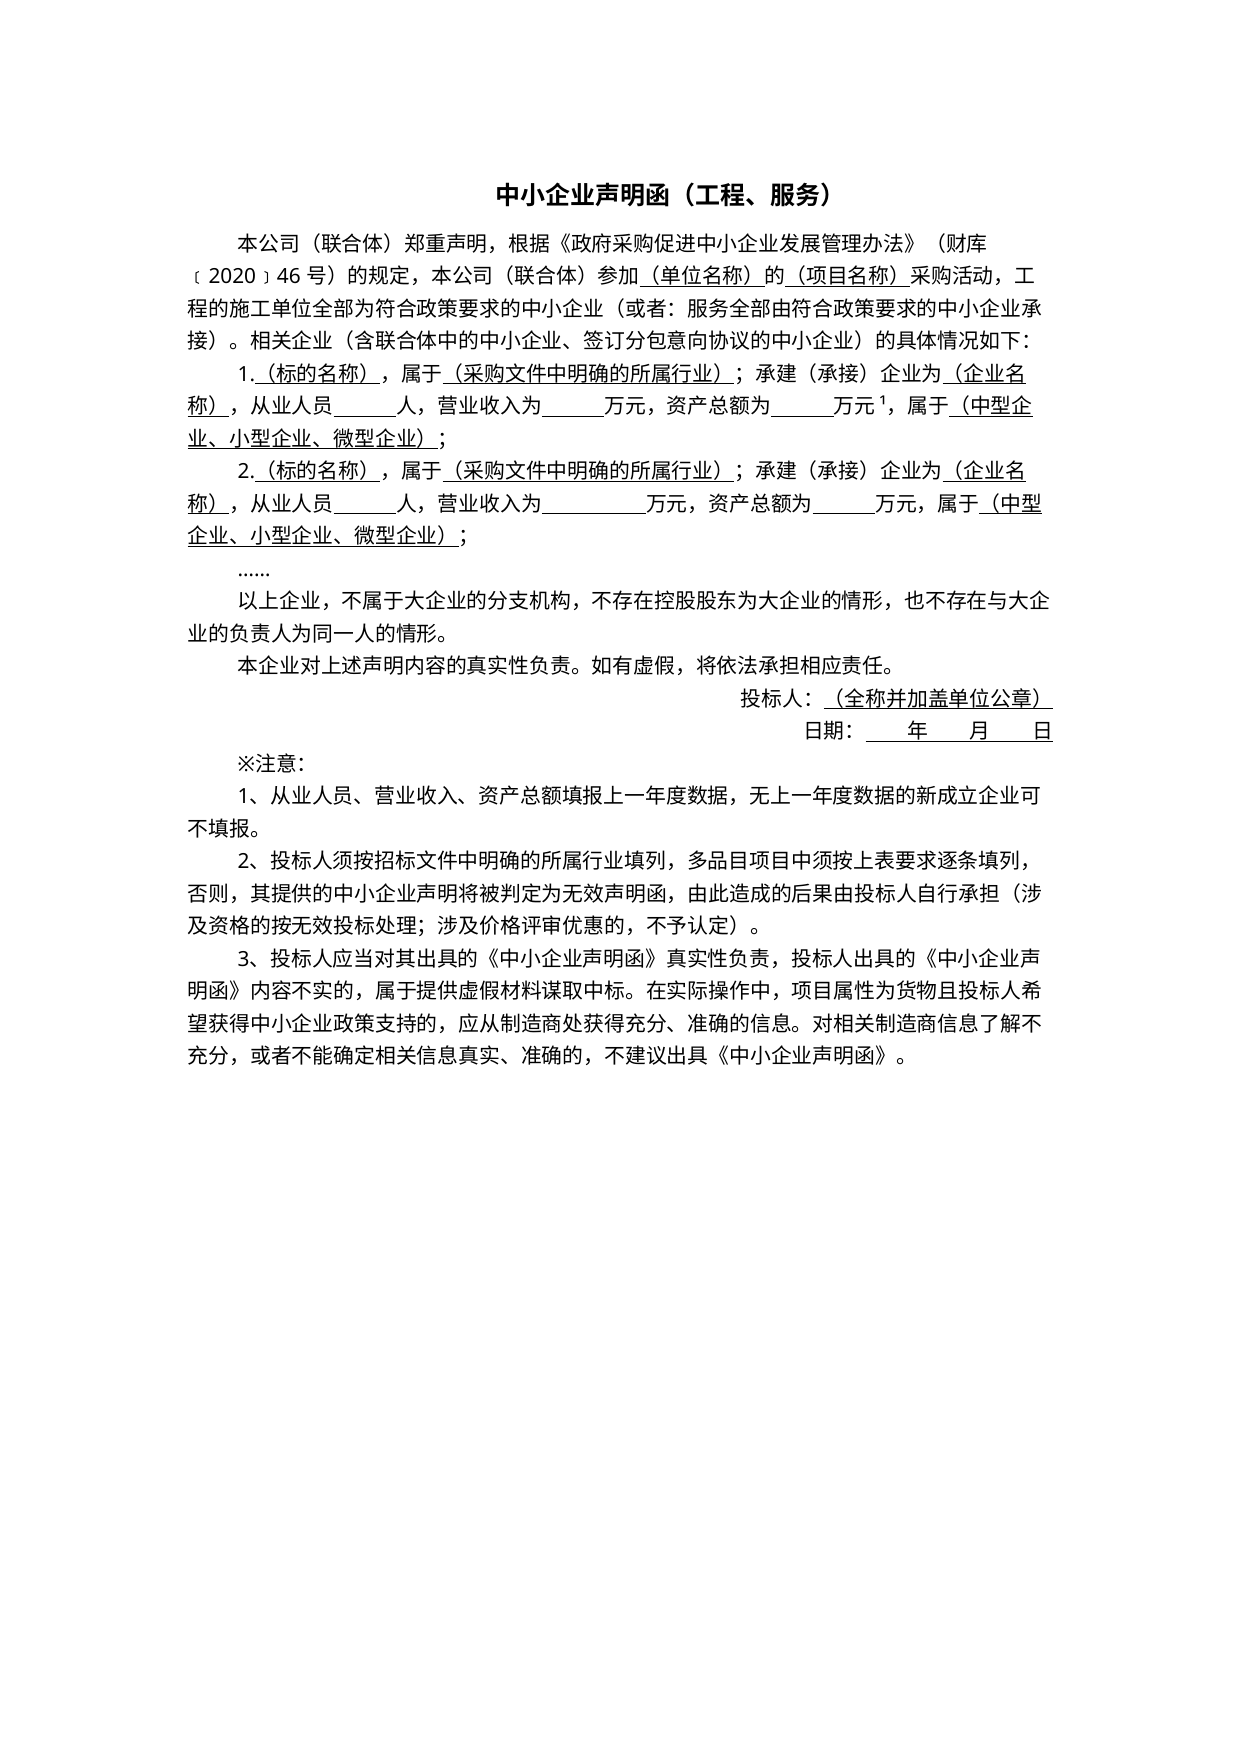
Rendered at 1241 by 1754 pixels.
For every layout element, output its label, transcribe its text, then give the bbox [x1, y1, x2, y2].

text 日期： 年 月 日 [187, 714, 1053, 747]
text 2、投标人须按招标文件中明确的所属行业填列，多品目项目中须按上表要求逐条填列，否则，其提供的中小企业声明将被判定为无效声明函，由此造成的后果由投标人自行承担（涉及资格的按无效投标处理；涉及价格评审优惠的，不予认定）。 [187, 844, 1053, 942]
text 2.（标的名称），属于（采购文件中明确的所属行业）；承建（承接）企业为（企业名称），从业人员 人，营业收入为 万元，资产总额为 万元，属于（中型企业、小型企业、微型企业）； [187, 454, 1053, 552]
text 投标人：（全称并加盖单位公章） [187, 682, 1053, 714]
text …… [187, 552, 1053, 584]
text 1、从业人员、营业收入、资产总额填报上一年度数据，无上一年度数据的新成立企业可不填报。 [187, 779, 1053, 844]
text 本公司（联合体）郑重声明，根据《政府采购促进中小企业发展管理办法》（财库﹝2020﹞46 号）的规定，本公司（联合体）参加（单位名称）的（项目名称）采购活动，工程的施工单位全部为符合政策要求的中小企业（或者：服务全部由符合政策要求的中小企业承接）。相关企业（含联合体中的中小企业、签订分包意向协议的中小企业）的具体情况如下： [187, 227, 1053, 357]
text 中小企业声明函（工程、服务） [187, 162, 1053, 227]
text 1.（标的名称），属于（采购文件中明确的所属行业）；承建（承接）企业为（企业名称），从业人员 人，营业收入为 万元，资产总额为 万元¹，属于（中型企业、小型企业、微型企业）； [187, 357, 1053, 454]
text 3、投标人应当对其出具的《中小企业声明函》真实性负责，投标人出具的《中小企业声明函》内容不实的，属于提供虚假材料谋取中标。在实际操作中，项目属性为货物且投标人希望获得中小企业政策支持的，应从制造商处获得充分、准确的信息。对相关制造商信息了解不充分，或者不能确定相关信息真实、准确的，不建议出具《中小企业声明函》。 [187, 942, 1053, 1072]
text 以上企业，不属于大企业的分支机构，不存在控股股东为大企业的情形，也不存在与大企业的负责人为同一人的情形。 [187, 584, 1053, 649]
text 本企业对上述声明内容的真实性负责。如有虚假，将依法承担相应责任。 [187, 649, 1053, 682]
text ※注意： [187, 747, 1053, 779]
